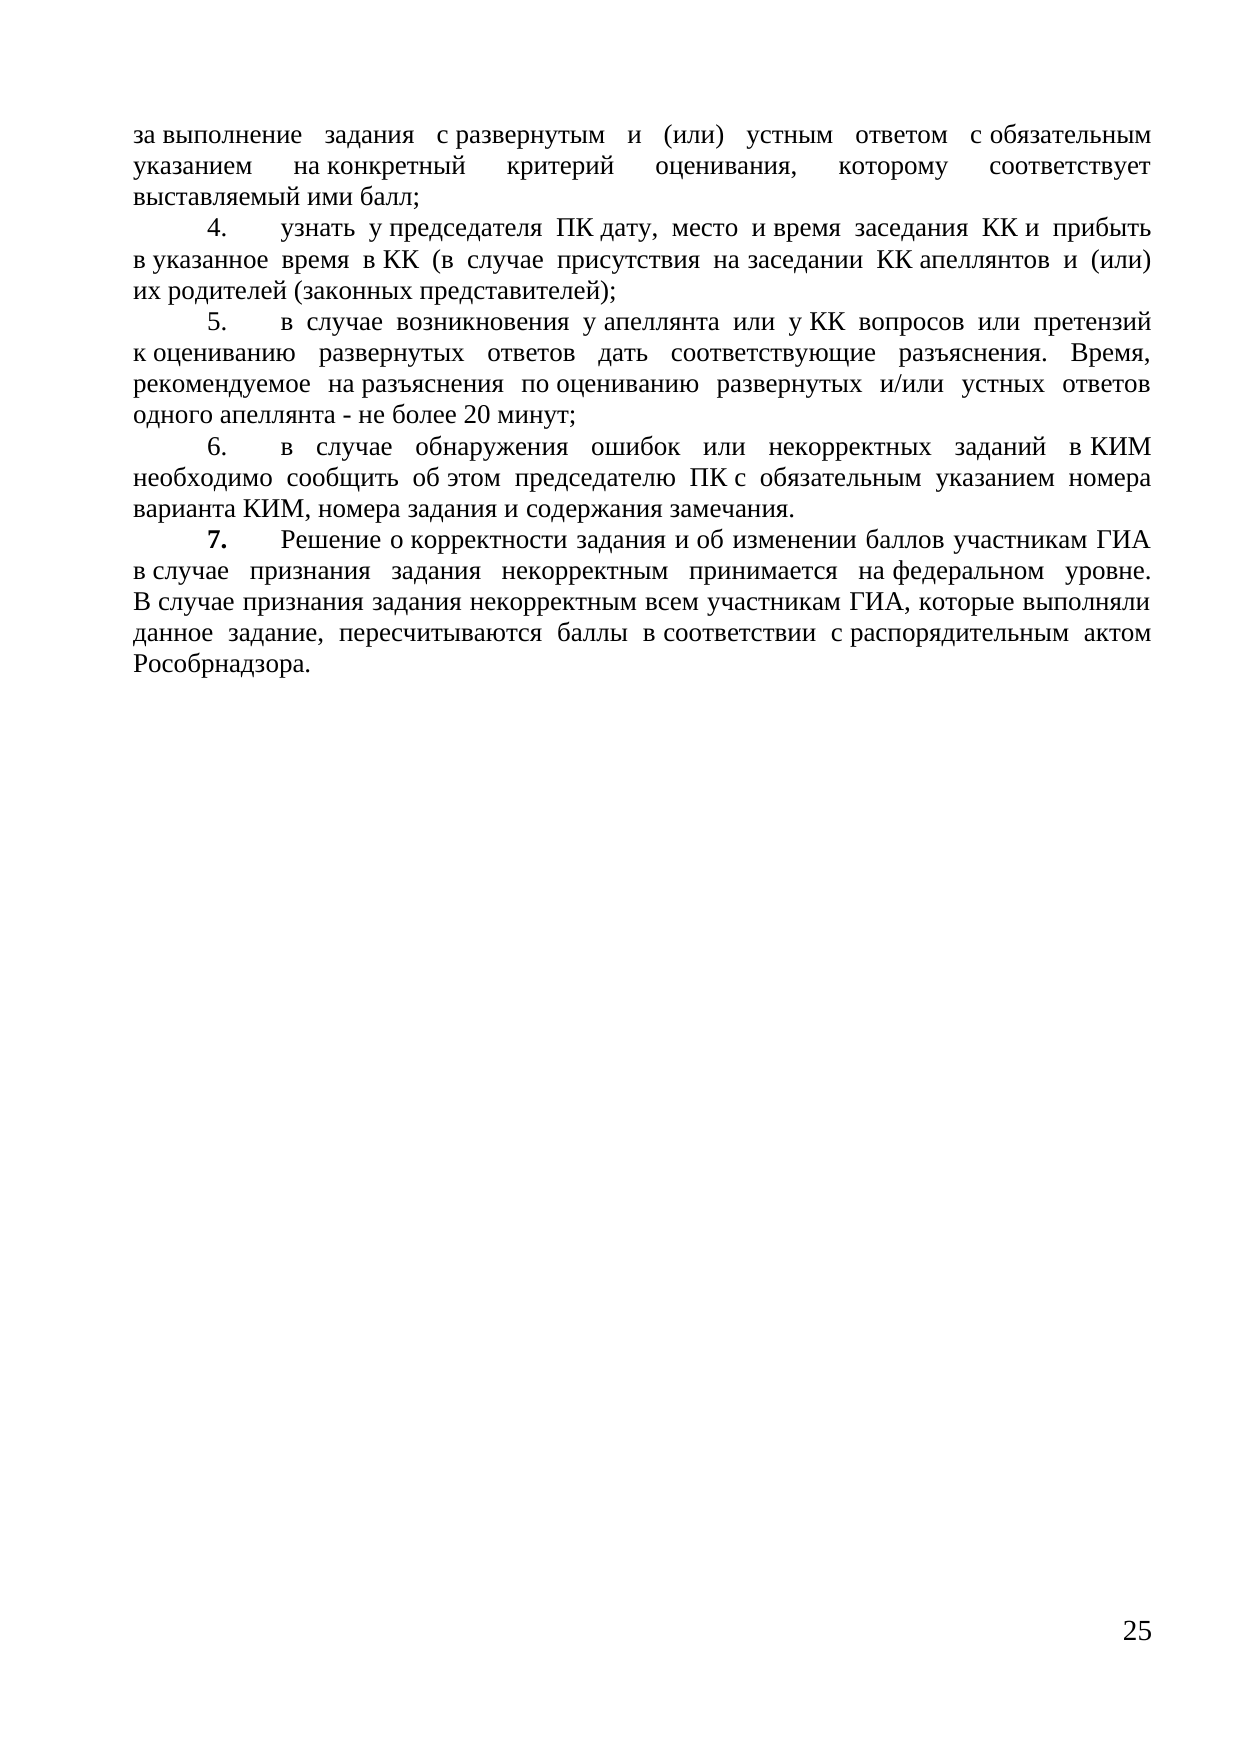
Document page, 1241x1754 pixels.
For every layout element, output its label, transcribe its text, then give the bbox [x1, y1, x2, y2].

list узнать у председателя ПК дату, место и время заседания КК и прибыть в указанное время в КК (в случае присутствия на заседании КК апеллянтов и (или) их родителей (законных представителей); [133, 212, 1152, 305]
list Решение о корректности задания и об изменении баллов участникам ГИА в случае признания задания некорректным принимается на федеральном уровне. В случае признания задания некорректным всем участникам ГИА, которые выполняли данное задание, пересчитываются баллы в соответствии с распорядительным актом Рособрнадзора. [133, 523, 1152, 679]
list в случае обнаружения ошибок или некорректных заданий в КИМ необходимо сообщить об этом председателю ПК с обязательным указанием номера варианта КИМ, номера задания и содержания замечания. [133, 429, 1152, 523]
list в случае возникновения у апеллянта или у КК вопросов или претензий к оцениванию развернутых ответов дать соответствующие разъяснения. Время, рекомендуемое на разъяснения по оцениванию развернутых и/или устных ответов одного апеллянта - не более 20 минут; [133, 305, 1152, 429]
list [133, 118, 1152, 212]
